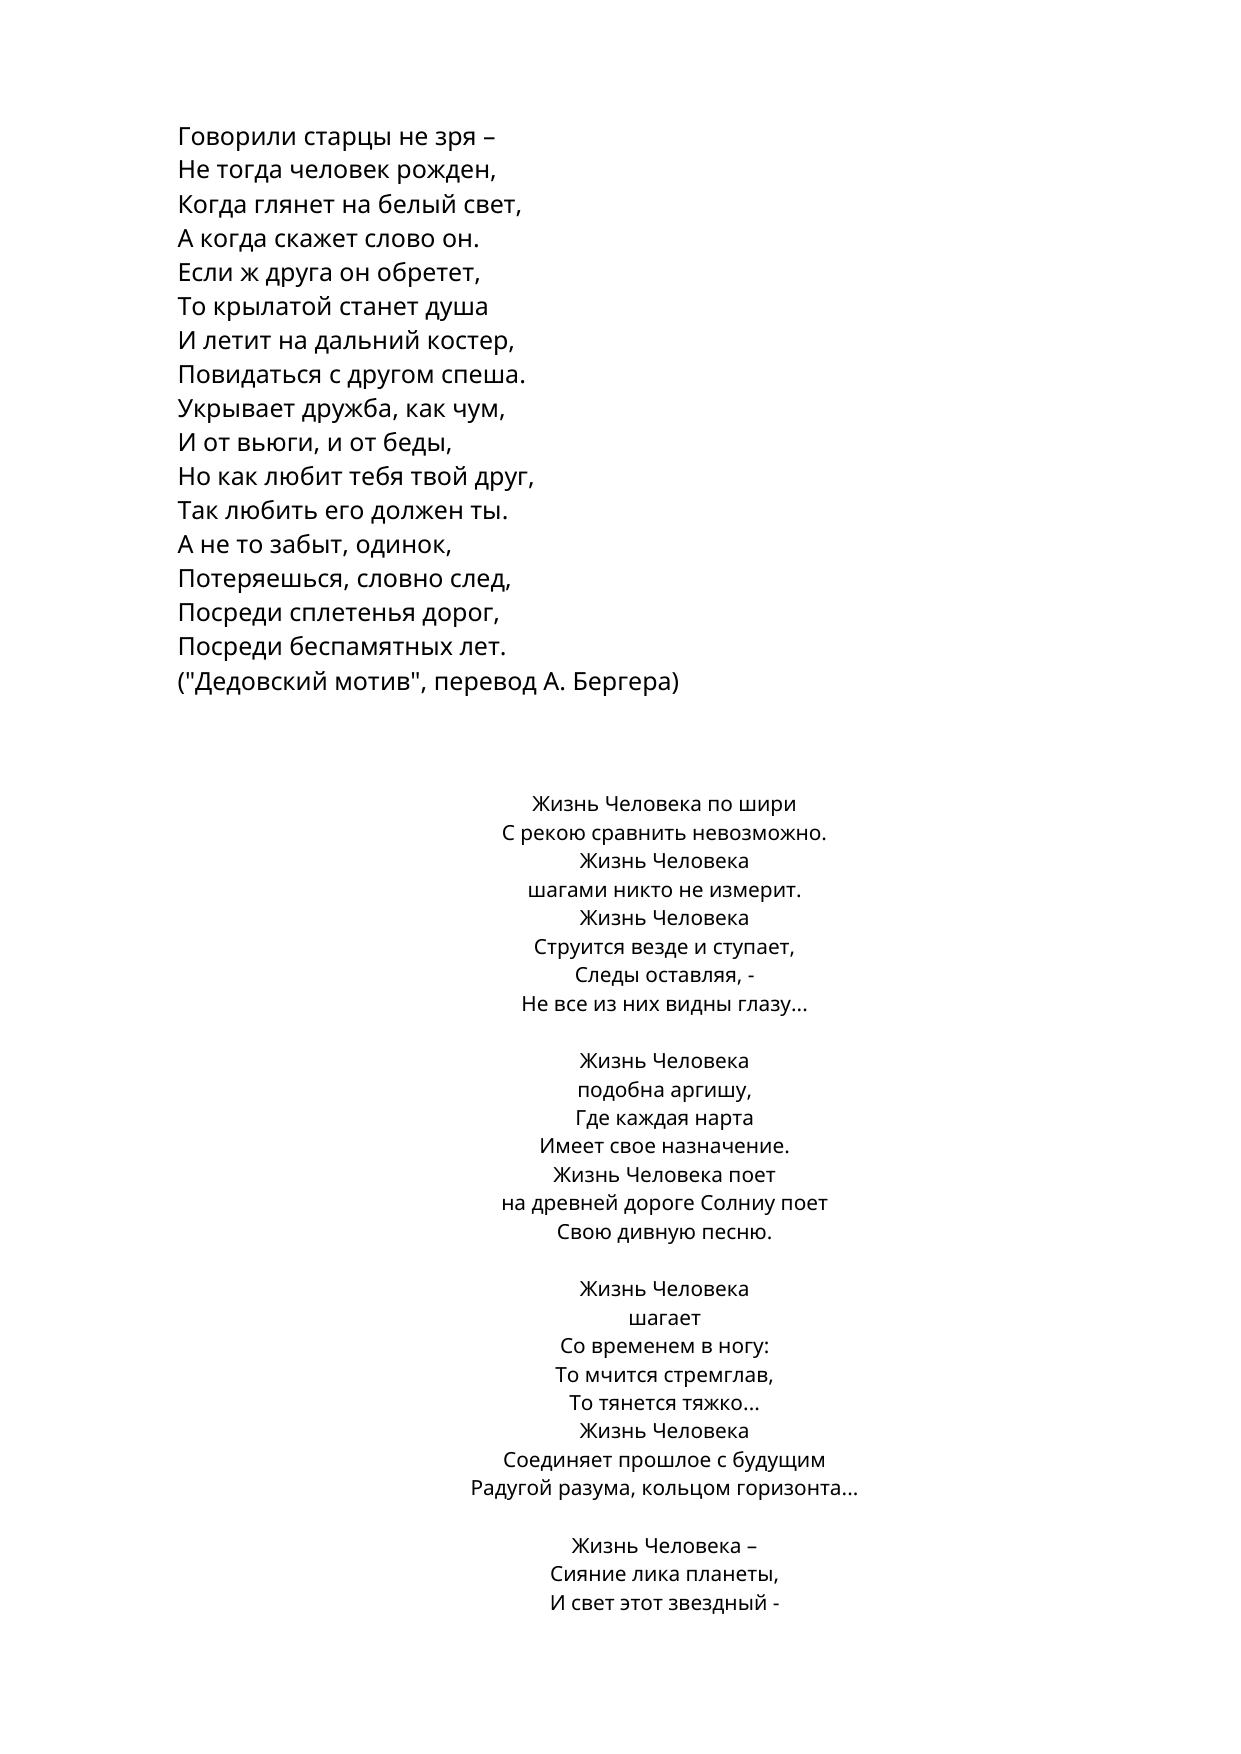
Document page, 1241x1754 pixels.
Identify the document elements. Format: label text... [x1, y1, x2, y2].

text Жизнь Человека подобна аргишу, Где каждая нарта Имеет свое назначение. Жизнь Человека поет на древней дороге Солниу поет Свою дивную песню. [177, 1046, 1152, 1245]
text Жизнь Человека по шири С рекою сравнить невозможно. Жизнь Человека шагами никто не измерит. Жизнь Человека Струится везде и ступает, Следы оставляя, - Не все из них видны глазу... [177, 789, 1152, 1017]
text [177, 1531, 1152, 1616]
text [177, 118, 1152, 697]
text Жизнь Человека шагает Со временем в ногу: То мчится стремглав, То тянется тяжко... Жизнь Человека Соединяет прошлое с будущим Радугой разума, кольцом горизонта... [177, 1274, 1152, 1502]
